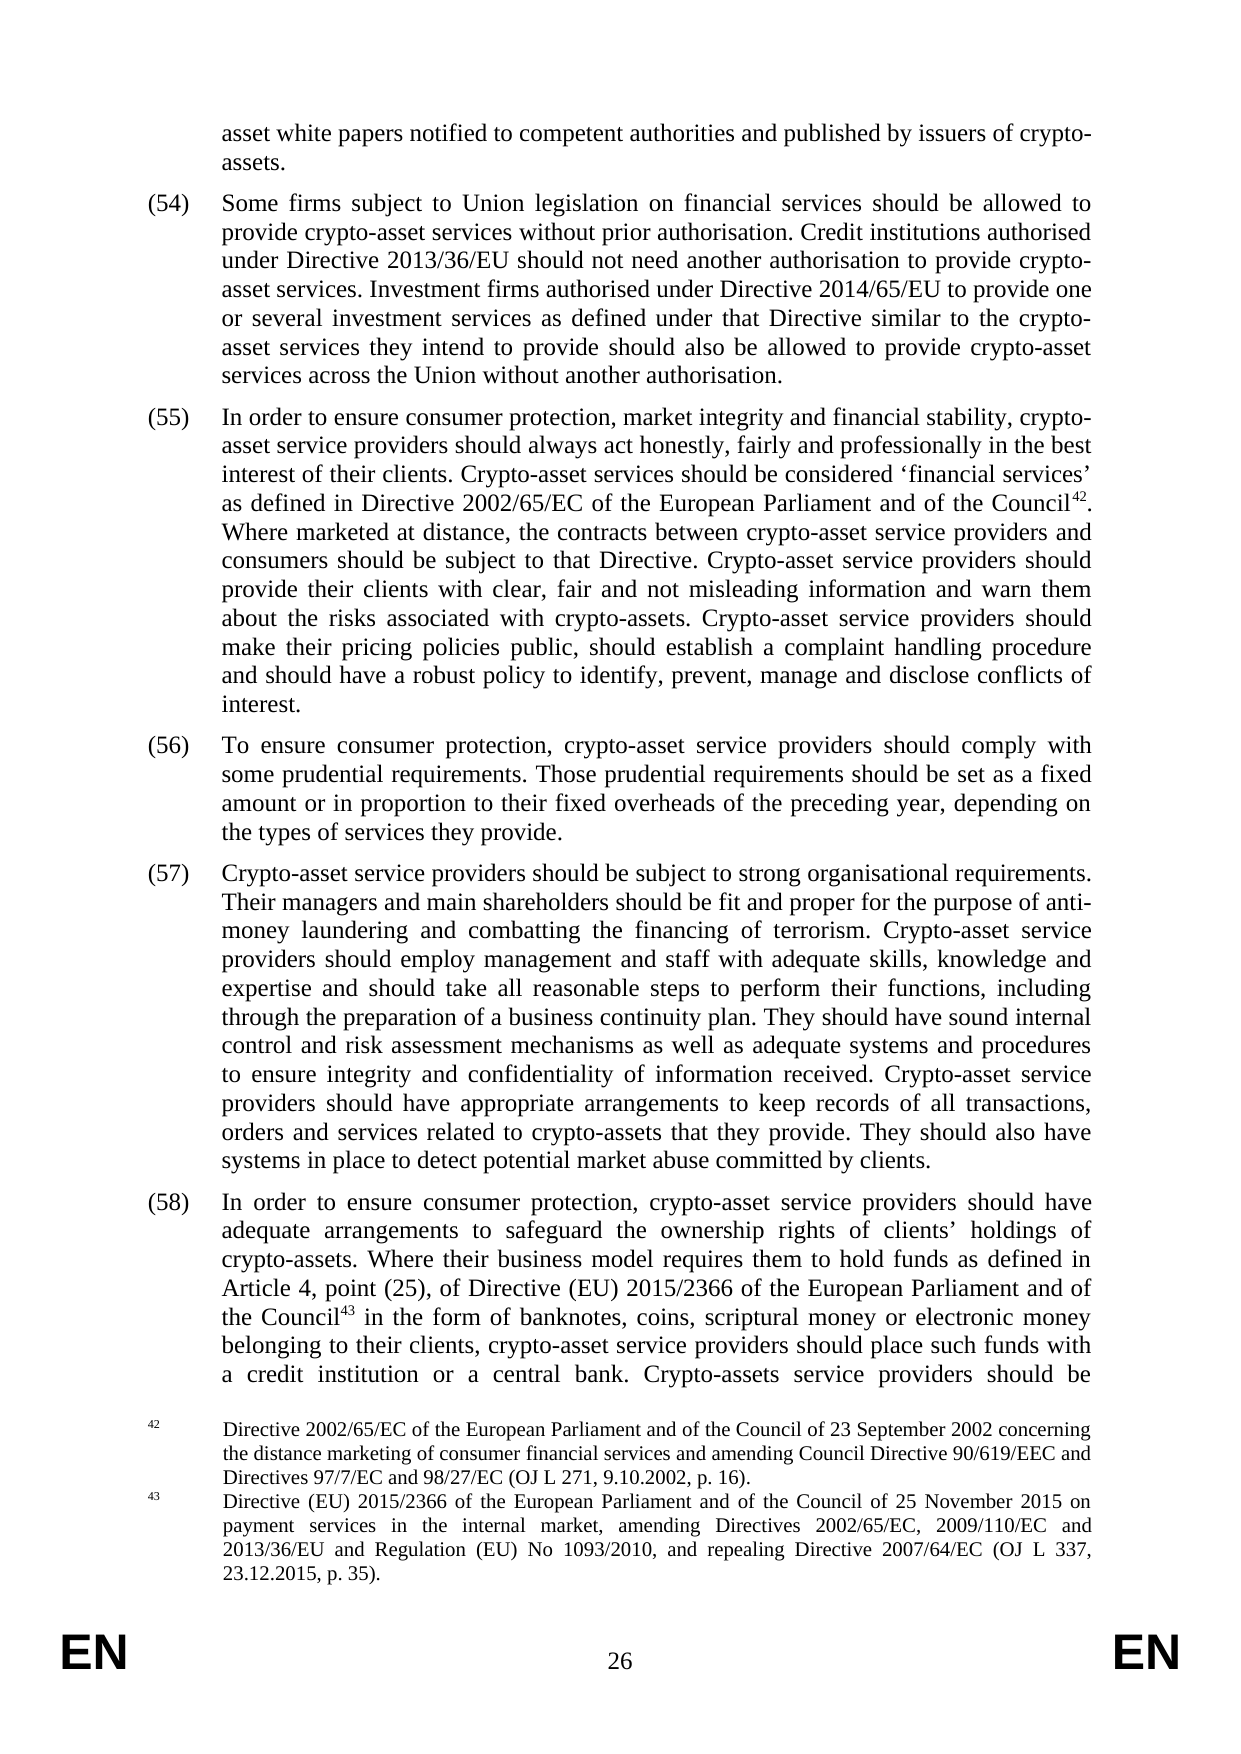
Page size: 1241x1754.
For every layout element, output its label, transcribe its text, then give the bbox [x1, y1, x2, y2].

text (56) To ensure consumer protection, crypto-asset service providers should comply with some prudential requirements. Those prudential requirements should be set as a fixed amount or in proportion to their fixed overheads of the preceding year, depending on the types of services they provide. [148, 731, 1093, 846]
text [148, 1187, 1093, 1388]
text (57) Crypto-asset service providers should be subject to strong organisational requirements. Their managers and main shareholders should be fit and proper for the purpose of anti-money laundering and combatting the financing of terrorism. Crypto-asset service providers should employ management and staff with adequate skills, knowledge and expertise and should take all reasonable steps to perform their functions, including through the preparation of a business continuity plan. They should have sound internal control and risk assessment mechanisms as well as adequate systems and procedures to ensure integrity and confidentiality of information received. Crypto-asset service providers should have appropriate arrangements to keep records of all transactions, orders and services related to crypto-assets that they provide. They should also have systems in place to detect potential market abuse committed by clients. [148, 858, 1093, 1174]
text (55) In order to ensure consumer protection, market integrity and financial stability, crypto-asset service providers should always act honestly, fairly and professionally in the best interest of their clients. Crypto-asset services should be considered ‘financial services’ as defined in Directive 2002/65/EC of the European Parliament and of the Council. Where marketed at distance, the contracts between crypto-asset service providers and consumers should be subject to that Directive. Crypto-asset service providers should provide their clients with clear, fair and not misleading information and warn them about the risks associated with crypto-assets. Crypto-asset service providers should make their pricing policies public, should establish a complaint handling procedure and should have a robust policy to identify, prevent, manage and disclose conflicts of interest. [148, 402, 1093, 718]
text (54) Some firms subject to Union legislation on financial services should be allowed to provide crypto-asset services without prior authorisation. Credit institutions authorised under Directive 2013/36/EU should not need another authorisation to provide crypto-asset services. Investment firms authorised under Directive 2014/65/EU to provide one or several investment services as defined under that Directive similar to the crypto-asset services they intend to provide should also be allowed to provide crypto-asset services across the Union without another authorisation. [148, 188, 1093, 389]
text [148, 118, 1093, 176]
